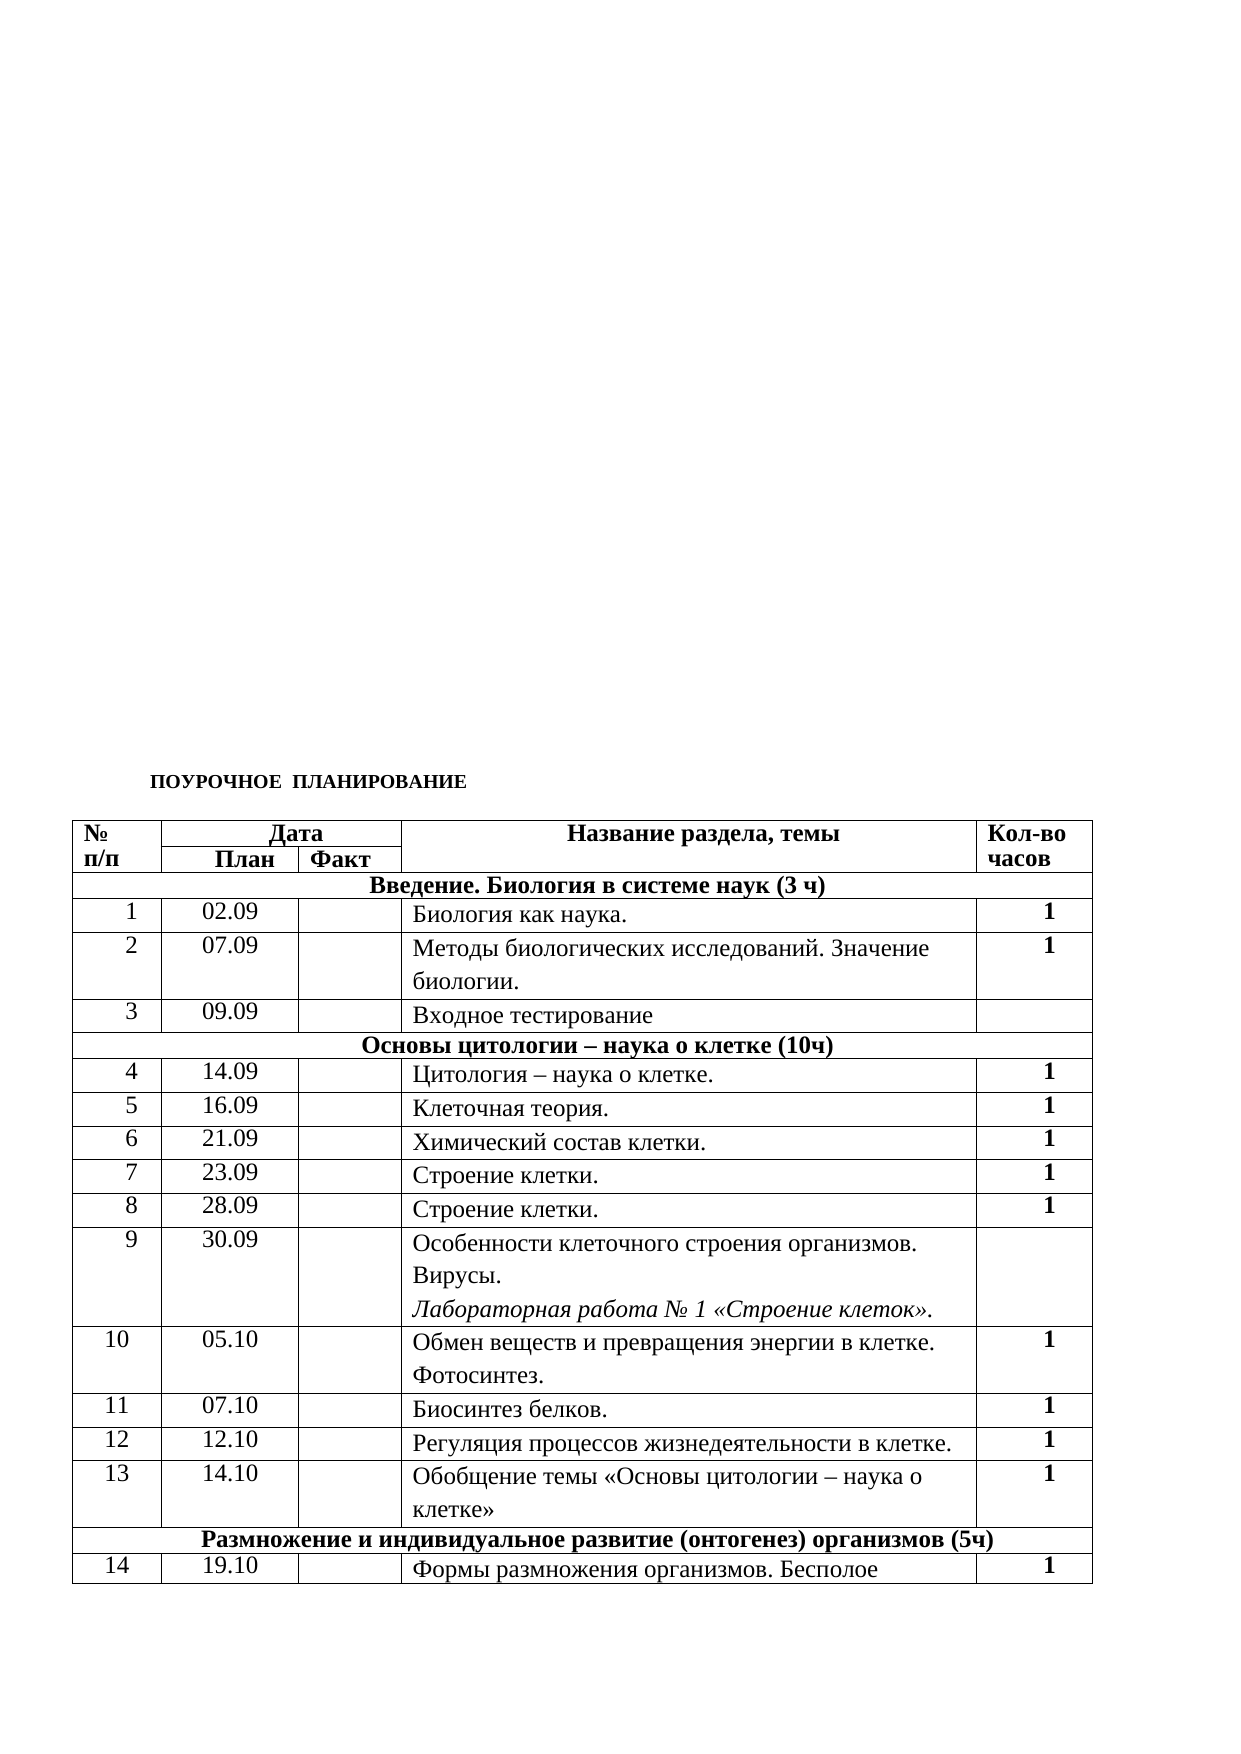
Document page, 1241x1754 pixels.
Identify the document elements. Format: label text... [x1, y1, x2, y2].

table_cell Основы цитологии – наука о клетке (10ч) [73, 1033, 1092, 1058]
table_cell План [162, 847, 298, 872]
table_cell [299, 1428, 401, 1460]
table_cell 13 [73, 1461, 161, 1527]
table_cell Введение. Биология в системе наук (3 ч) [73, 873, 1092, 898]
table_cell 1 [73, 899, 161, 932]
table_cell 1 [977, 1428, 1092, 1460]
table_cell 1 [977, 1194, 1092, 1227]
table_cell Цитология – наука о клетке. [402, 1059, 976, 1092]
table_cell [299, 1000, 401, 1032]
table_cell Обобщение темы «Основы цитологии – наука о клетке» [402, 1461, 976, 1527]
table_cell Строение клетки. [402, 1160, 976, 1193]
table_cell 28.09 [162, 1194, 298, 1227]
table_cell 4 [73, 1059, 161, 1092]
table_cell 1 [977, 1160, 1092, 1193]
table_cell 16.09 [162, 1093, 298, 1126]
table_cell 1 [977, 1127, 1092, 1159]
table_header Кол-во часов [977, 821, 1092, 872]
table_cell Химический состав клетки. [402, 1127, 976, 1159]
table_cell 1 [977, 899, 1092, 932]
table_cell 14.09 [162, 1059, 298, 1092]
table_cell 14 [73, 1554, 161, 1583]
table_cell 10 [73, 1327, 161, 1393]
table_cell 07.09 [162, 933, 298, 999]
table_cell 07.10 [162, 1394, 298, 1427]
table_cell 02.09 [162, 899, 298, 932]
table_cell [299, 1228, 401, 1326]
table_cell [402, 1554, 976, 1583]
table_cell [299, 933, 401, 999]
table_cell 05.10 [162, 1327, 298, 1393]
table_cell Особенности клеточного строения организмов. Вирусы. Лабораторная работа № 1 «Строение клеток». [402, 1228, 976, 1326]
table_header № п/п [73, 821, 161, 872]
table_cell 9 [73, 1228, 161, 1326]
table_cell 1 [977, 1554, 1092, 1583]
table_cell 23.09 [162, 1160, 298, 1193]
table_cell [299, 1127, 401, 1159]
table_cell [299, 899, 401, 932]
table_cell Биосинтез белков. [402, 1394, 976, 1427]
table_cell [299, 1461, 401, 1527]
table_cell [299, 1327, 401, 1393]
table_cell Обмен веществ и превращения энергии в клетке. Фотосинтез. [402, 1327, 976, 1393]
table_cell Размножение и индивидуальное развитие (онтогенез) организмов (5ч) [73, 1528, 1092, 1553]
table_cell [977, 1000, 1092, 1032]
table_cell 6 [73, 1127, 161, 1159]
table_cell [977, 1228, 1092, 1326]
table_cell 19.10 [162, 1554, 298, 1583]
table_cell 1 [977, 1327, 1092, 1393]
text ПОУРОЧНОЕ ПЛАНИРОВАНИЕ [150, 771, 1090, 793]
table_cell 1 [977, 1394, 1092, 1427]
table_cell 14.10 [162, 1461, 298, 1527]
table_cell 1 [977, 1059, 1092, 1092]
table_cell 5 [73, 1093, 161, 1126]
table_cell Строение клетки. [402, 1194, 976, 1227]
table_cell Биология как наука. [402, 899, 976, 932]
table_cell Методы биологических исследований. Значение биологии. [402, 933, 976, 999]
table_cell 12 [73, 1428, 161, 1460]
table_cell Факт [299, 847, 401, 872]
table_cell [299, 1554, 401, 1583]
table_header Название раздела, темы [402, 821, 976, 872]
table_cell 12.10 [162, 1428, 298, 1460]
table_cell [299, 1394, 401, 1427]
table_cell 1 [977, 1093, 1092, 1126]
table_cell Клеточная теория. [402, 1093, 976, 1126]
table_cell [299, 1093, 401, 1126]
table_cell 21.09 [162, 1127, 298, 1159]
table_cell 11 [73, 1394, 161, 1427]
table_cell [299, 1059, 401, 1092]
table_cell [299, 1160, 401, 1193]
table_cell 09.09 [162, 1000, 298, 1032]
table_cell [299, 1194, 401, 1227]
table_cell 2 [73, 933, 161, 999]
table_cell 3 [73, 1000, 161, 1032]
table_cell 1 [977, 1461, 1092, 1527]
table_cell 1 [977, 933, 1092, 999]
table_cell 8 [73, 1194, 161, 1227]
table_header Дата [162, 821, 401, 846]
table_cell 30.09 [162, 1228, 298, 1326]
table_cell 7 [73, 1160, 161, 1193]
table_cell Регуляция процессов жизнедеятельности в клетке. [402, 1428, 976, 1460]
table_cell Входное тестирование [402, 1000, 976, 1032]
